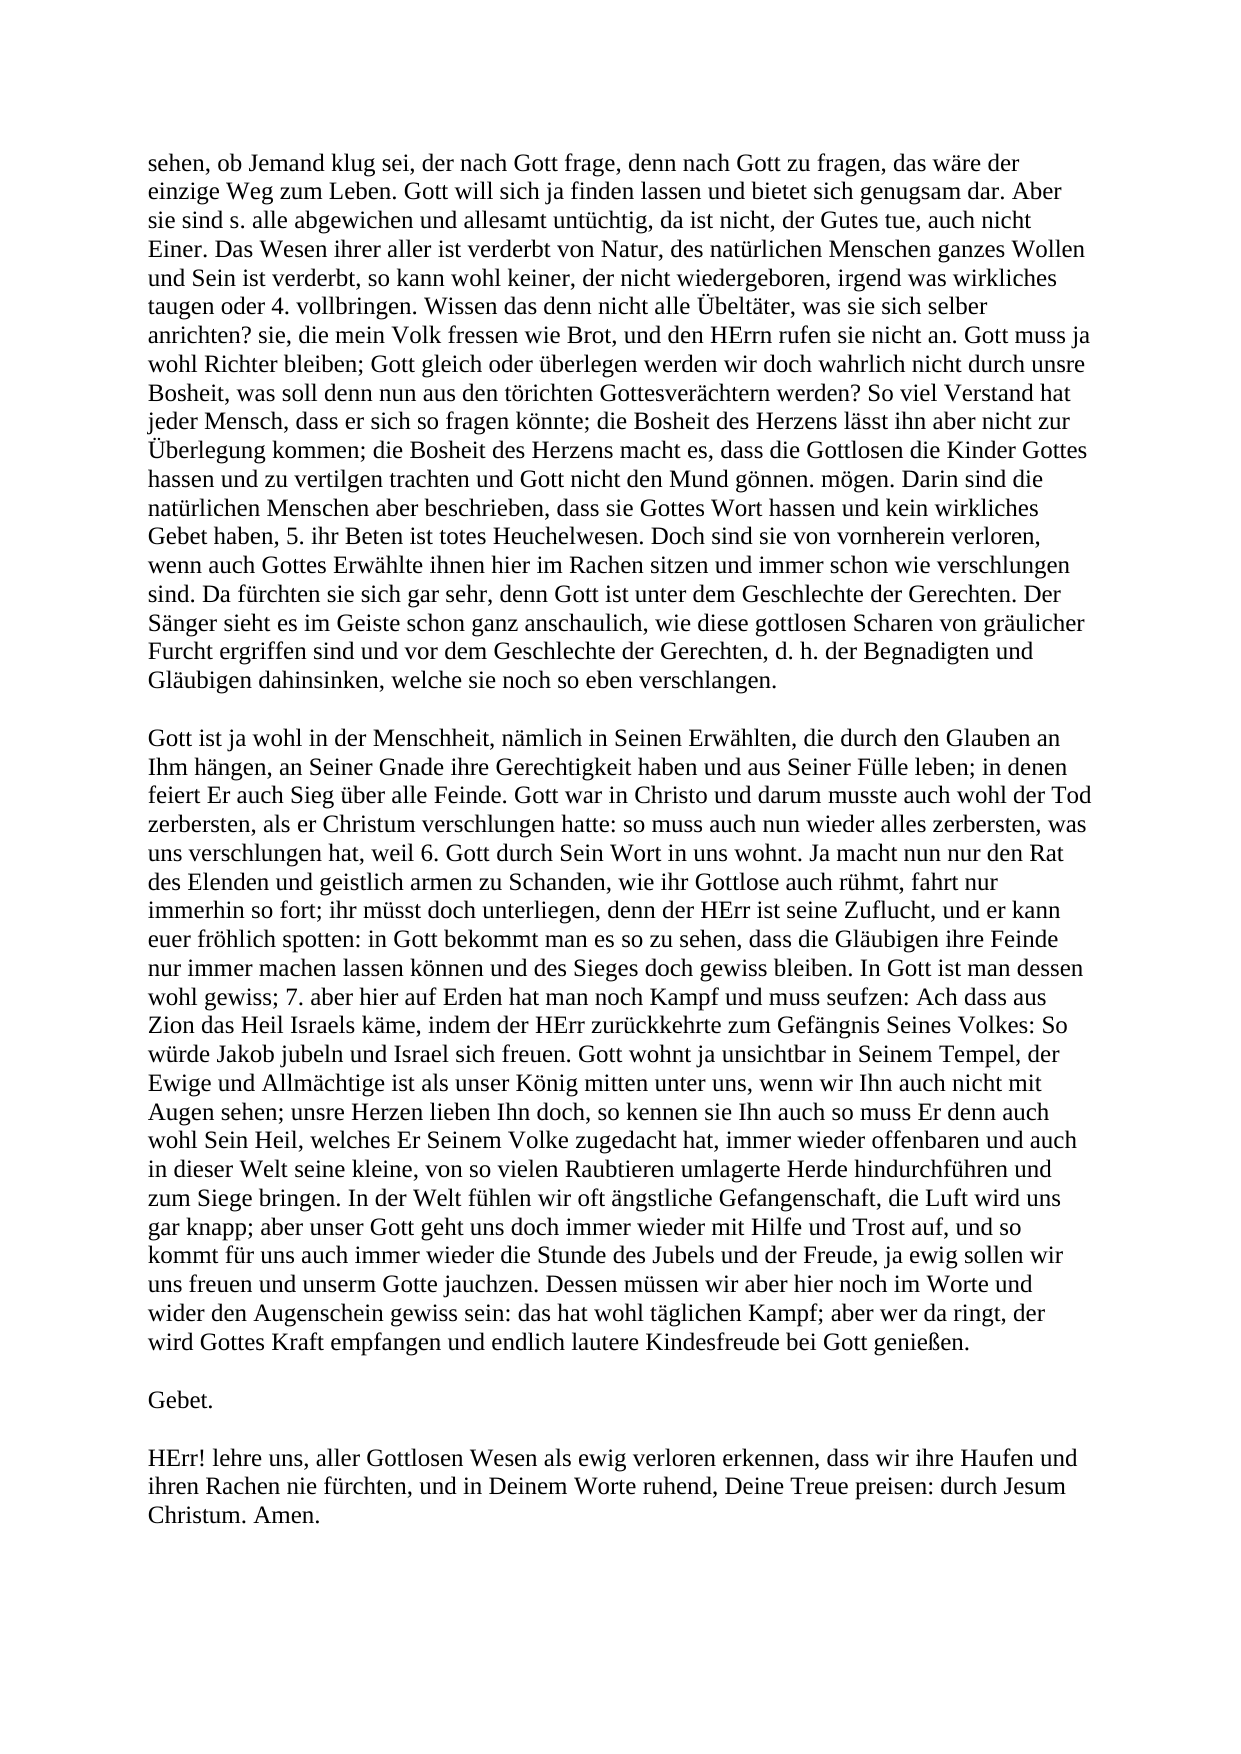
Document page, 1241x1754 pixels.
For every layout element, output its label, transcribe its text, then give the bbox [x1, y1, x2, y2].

text HErr! lehre uns, aller Gottlosen Wesen als ewig verloren erkennen, dass wir ihre Haufen und ihren Rachen nie fürchten, und in Deinem Worte ruhend, Deine Treue preisen: durch Jesum Christum. Amen. [148, 1443, 1093, 1529]
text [148, 148, 1093, 694]
text Gott ist ja wohl in der Menschheit, nämlich in Seinen Erwählten, die durch den Glauben an Ihm hängen, an Seiner Gnade ihre Gerechtigkeit haben und aus Seiner Fülle leben; in denen feiert Er auch Sieg über alle Feinde. Gott war in Christo und darum musste auch wohl der Tod zerbersten, als er Christum verschlungen hatte: so muss auch nun wieder alles zerbersten, was uns verschlungen hat, weil 6. Gott durch Sein Wort in uns wohnt. Ja macht nun nur den Rat des Elenden und geistlich armen zu Schanden, wie ihr Gottlose auch rühmt, fahrt nur immerhin so fort; ihr müsst doch unterliegen, denn der HErr ist seine Zuflucht, und er kann euer fröhlich spotten: in Gott bekommt man es so zu sehen, dass die Gläubigen ihre Feinde nur immer machen lassen können und des Sieges doch gewiss bleiben. In Gott ist man dessen wohl gewiss; 7. aber hier auf Erden hat man noch Kampf und muss seufzen: Ach dass aus Zion das Heil Israels käme, indem der HErr zurückkehrte zum Gefängnis Seines Volkes: So würde Jakob jubeln und Israel sich freuen. Gott wohnt ja unsichtbar in Seinem Tempel, der Ewige und Allmächtige ist als unser König mitten unter uns, wenn wir Ihn auch nicht mit Augen sehen; unsre Herzen lieben Ihn doch, so kennen sie Ihn auch so muss Er denn auch wohl Sein Heil, welches Er Seinem Volke zugedacht hat, immer wieder offenbaren und auch in dieser Welt seine kleine, von so vielen Raubtieren umlagerte Herde hindurchführen und zum Siege bringen. In der Welt fühlen wir oft ängstliche Gefangenschaft, die Luft wird uns gar knapp; aber unser Gott geht uns doch immer wieder mit Hilfe und Trost auf, und so kommt für uns auch immer wieder die Stunde des Jubels und der Freude, ja ewig sollen wir uns freuen und unserm Gotte jauchzen. Dessen müssen wir aber hier noch im Worte und wider den Augenschein gewiss sein: das hat wohl täglichen Kampf; aber wer da ringt, der wird Gottes Kraft empfangen und endlich lautere Kindesfreude bei Gott genießen. [148, 723, 1093, 1356]
text Gebet. [148, 1385, 1093, 1413]
